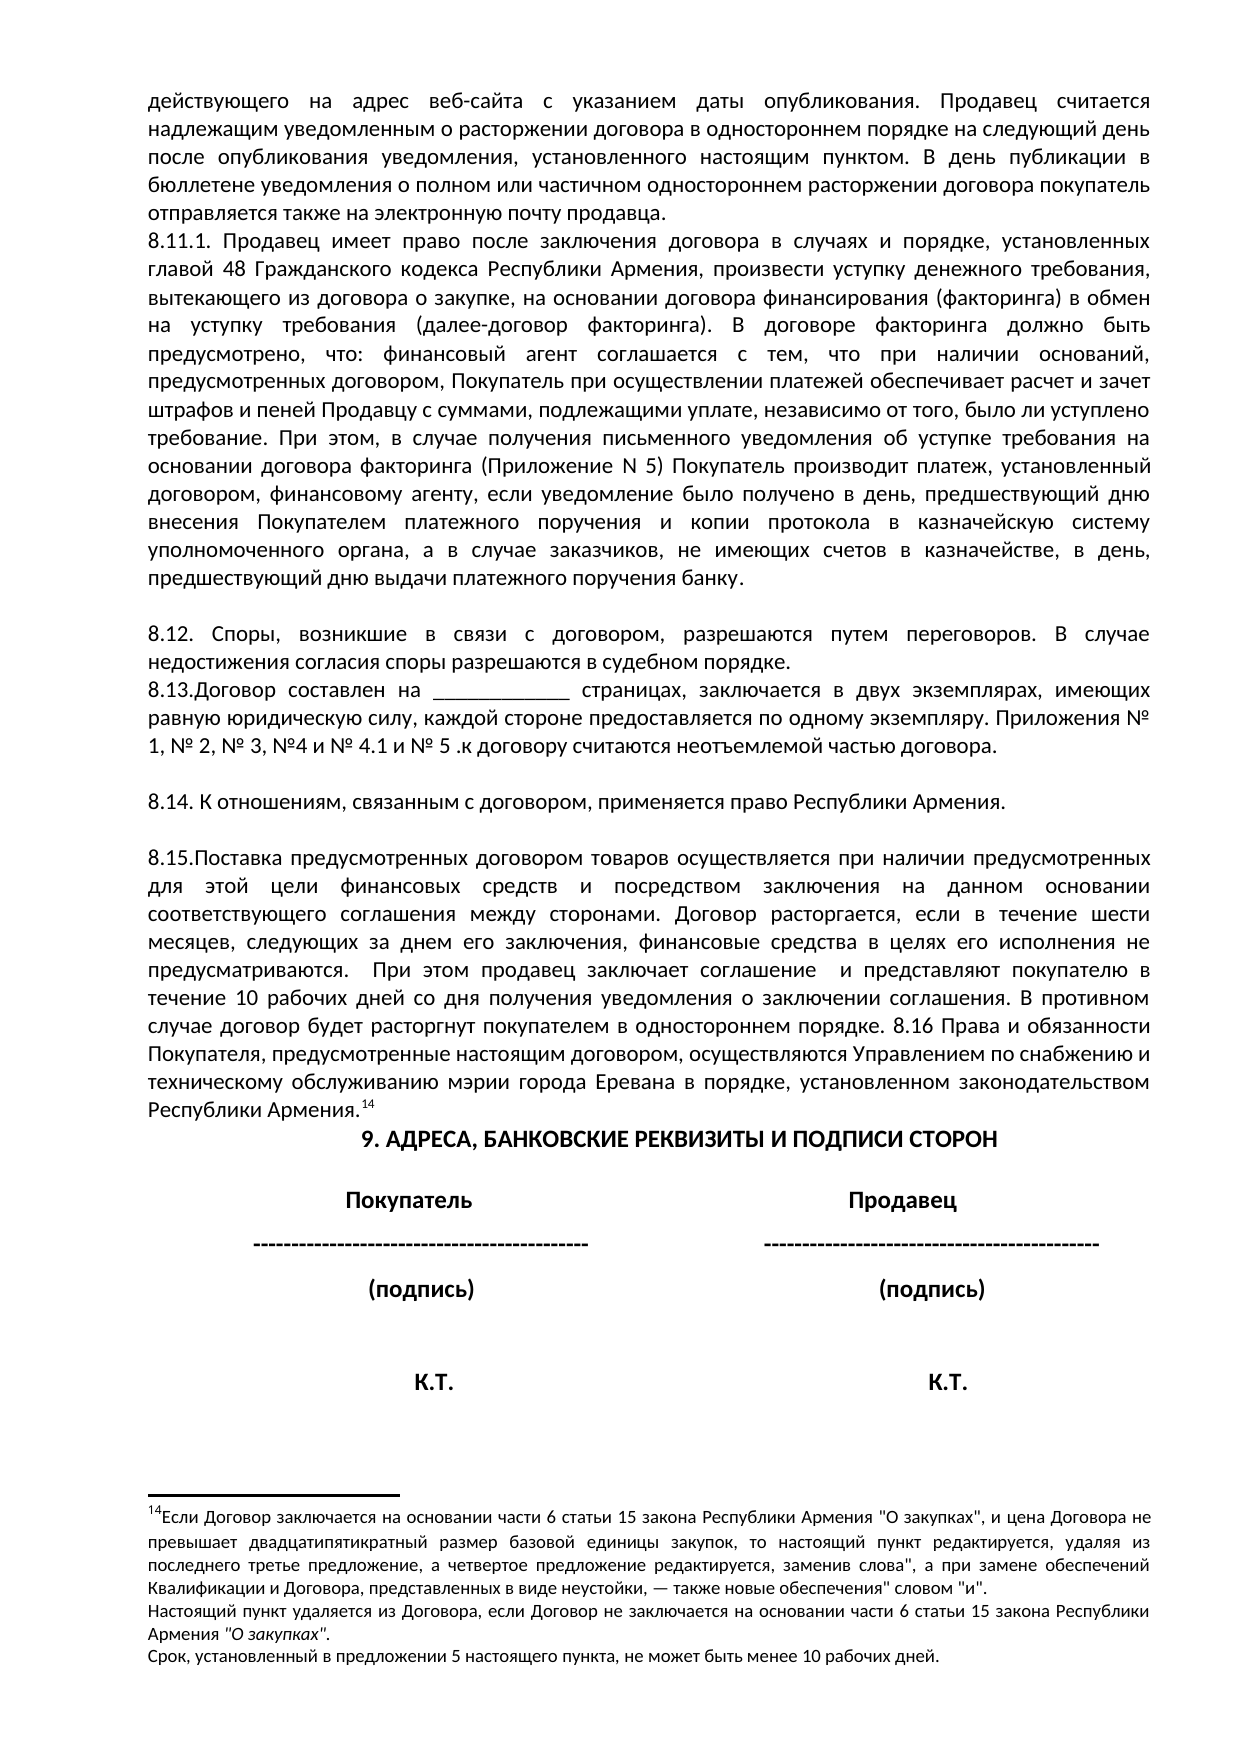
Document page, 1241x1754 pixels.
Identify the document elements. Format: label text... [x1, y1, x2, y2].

table_header К.Т. [662, 1366, 1176, 1411]
table_cell -------------------------------------------- (подпись) [647, 1228, 1158, 1335]
table_header К.Т. [148, 1366, 662, 1411]
text 8.14. К отношениям, связанным с договором, применяется право Республики Армения. [148, 787, 1152, 815]
text 9. АДРЕСА, БАНКОВСКИЕ РЕКВИЗИТЫ И ПОДПИСИ СТОРОН [148, 1123, 1152, 1154]
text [148, 86, 1152, 227]
text 8.12. Споры, возникшие в связи с договором, разрешаются путем переговоров. В случае недостижения согласия споры разрешаются в судебном порядке. [148, 619, 1152, 675]
table_header Покупатель [136, 1184, 647, 1228]
text 8.13.Договор составлен на ____________ страницах, заключается в двух экземплярах, имеющих равную юридическую силу, каждой стороне предоставляется по одному экземпляру. Приложения № 1, № 2, № 3, №4 и № 4.1 и № 5 .к договору считаются неотъемлемой частью договора. [148, 675, 1152, 759]
text 8.15.Поставка предусмотренных договором товаров осуществляется при наличии предусмотренных для этой цели финансовых средств и посредством заключения на данном основании соответствующего соглашения между сторонами. Договор расторгается, если в течение шести месяцев, следующих за днем его заключения, финансовые средства в целях его исполнения не предусматриваются. При этом продавец заключает соглашение и представляют покупателю в течение 10 рабочих дней со дня получения уведомления о заключении соглашения. В противном случае договор будет расторгнут покупателем в одностороннем порядке. 8.16 Права и обязанности Покупателя, предусмотренные настоящим договором, осуществляются Управлением по снабжению и техническому обслуживанию мэрии города Еревана в порядке, установленном законодательством Республики Армения. [148, 843, 1152, 1123]
table_cell -------------------------------------------- (подпись) [136, 1228, 647, 1335]
text 8.11.1. Продавец имеет право после заключения договора в случаях и порядке, установленных главой 48 Гражданского кодекса Республики Армения, произвести уступку денежного требования, вытекающего из договора о закупке, на основании договора финансирования (факторинга) в обмен на уступку требования (далее-договор факторинга). В договоре факторинга должно быть предусмотрено, что: финансовый агент соглашается с тем, что при наличии оснований, предусмотренных договором, Покупатель при осуществлении платежей обеспечивает расчет и зачет штрафов и пеней Продавцу с суммами, подлежащими уплате, независимо от того, было ли уступлено требование. При этом, в случае получения письменного уведомления об уступке требования на основании договора факторинга (Приложение N 5) Покупатель производит платеж, установленный договором, финансовому агенту, если уведомление было получено в день, предшествующий дню внесения Покупателем платежного поручения и копии протокола в казначейскую систему уполномоченного органа, а в случае заказчиков, не имеющих счетов в казначействе, в день, предшествующий дню выдачи платежного поручения банку. [148, 227, 1152, 591]
table_header Продавец [647, 1184, 1158, 1228]
